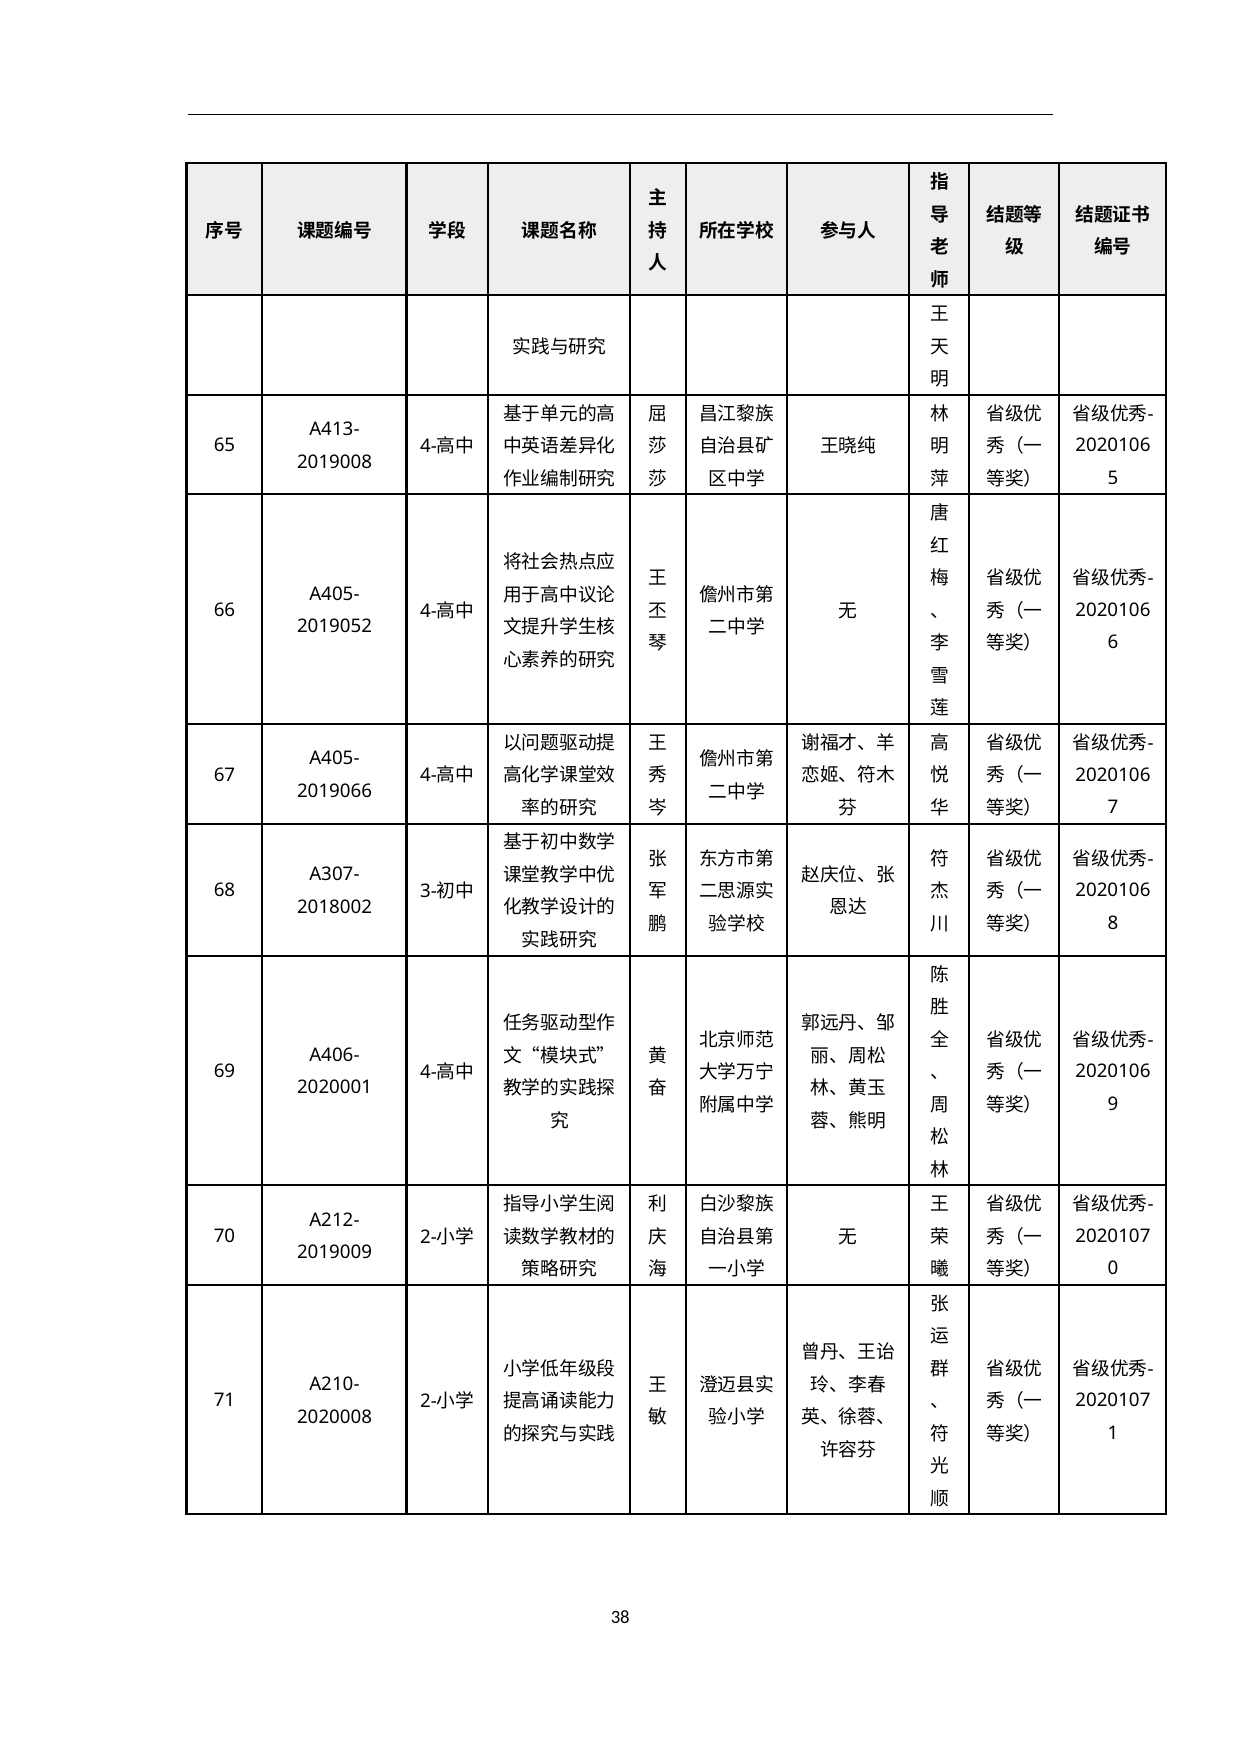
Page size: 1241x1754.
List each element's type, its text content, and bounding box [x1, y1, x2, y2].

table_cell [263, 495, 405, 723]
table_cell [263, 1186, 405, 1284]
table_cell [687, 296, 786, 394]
table_header 课题编号 [263, 164, 405, 294]
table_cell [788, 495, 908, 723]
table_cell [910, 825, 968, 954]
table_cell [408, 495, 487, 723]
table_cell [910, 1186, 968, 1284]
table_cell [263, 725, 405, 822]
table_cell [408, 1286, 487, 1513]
table_header 结题等级 [970, 164, 1058, 294]
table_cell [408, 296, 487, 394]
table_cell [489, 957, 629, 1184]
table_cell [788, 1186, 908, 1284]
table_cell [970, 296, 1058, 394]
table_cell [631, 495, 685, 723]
table_header 参与人 [788, 164, 908, 294]
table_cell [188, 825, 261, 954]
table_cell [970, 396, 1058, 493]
table_header 学段 [408, 164, 487, 294]
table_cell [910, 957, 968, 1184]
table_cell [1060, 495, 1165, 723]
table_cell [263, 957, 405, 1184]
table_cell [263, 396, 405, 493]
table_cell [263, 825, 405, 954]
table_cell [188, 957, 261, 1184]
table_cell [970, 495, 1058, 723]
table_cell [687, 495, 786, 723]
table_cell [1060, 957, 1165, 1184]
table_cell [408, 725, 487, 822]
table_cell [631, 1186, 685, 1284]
table_header 课题名称 [489, 164, 629, 294]
table_header 序号 [188, 164, 261, 294]
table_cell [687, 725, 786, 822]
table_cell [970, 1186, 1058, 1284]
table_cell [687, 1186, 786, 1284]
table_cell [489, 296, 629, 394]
table_header 主持人 [631, 164, 685, 294]
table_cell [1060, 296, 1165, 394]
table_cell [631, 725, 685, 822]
table_header 结题证书编号 [1060, 164, 1165, 294]
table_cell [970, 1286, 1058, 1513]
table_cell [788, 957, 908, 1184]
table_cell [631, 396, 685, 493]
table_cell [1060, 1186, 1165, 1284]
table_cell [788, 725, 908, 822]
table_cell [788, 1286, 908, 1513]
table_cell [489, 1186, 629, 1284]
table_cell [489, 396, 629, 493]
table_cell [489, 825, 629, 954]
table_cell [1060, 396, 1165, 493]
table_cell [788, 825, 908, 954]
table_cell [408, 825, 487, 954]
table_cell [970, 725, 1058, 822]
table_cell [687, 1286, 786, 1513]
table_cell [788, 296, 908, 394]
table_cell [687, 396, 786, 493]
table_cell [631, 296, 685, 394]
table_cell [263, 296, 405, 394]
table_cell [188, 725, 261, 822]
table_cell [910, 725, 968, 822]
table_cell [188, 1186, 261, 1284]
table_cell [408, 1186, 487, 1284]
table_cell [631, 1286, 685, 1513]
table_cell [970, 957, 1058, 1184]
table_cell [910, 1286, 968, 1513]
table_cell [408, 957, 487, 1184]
table_header 指导老师 [910, 164, 968, 294]
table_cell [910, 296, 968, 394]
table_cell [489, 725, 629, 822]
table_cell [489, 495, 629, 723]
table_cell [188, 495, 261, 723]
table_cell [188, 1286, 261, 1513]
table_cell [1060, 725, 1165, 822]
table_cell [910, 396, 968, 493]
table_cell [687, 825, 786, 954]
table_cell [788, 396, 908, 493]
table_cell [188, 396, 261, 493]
table_header 所在学校 [687, 164, 786, 294]
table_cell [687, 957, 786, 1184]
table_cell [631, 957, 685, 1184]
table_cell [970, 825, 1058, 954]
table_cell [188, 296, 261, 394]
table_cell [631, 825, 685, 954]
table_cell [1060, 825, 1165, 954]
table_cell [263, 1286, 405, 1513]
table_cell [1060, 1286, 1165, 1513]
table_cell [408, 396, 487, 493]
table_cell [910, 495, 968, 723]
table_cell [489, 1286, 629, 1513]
